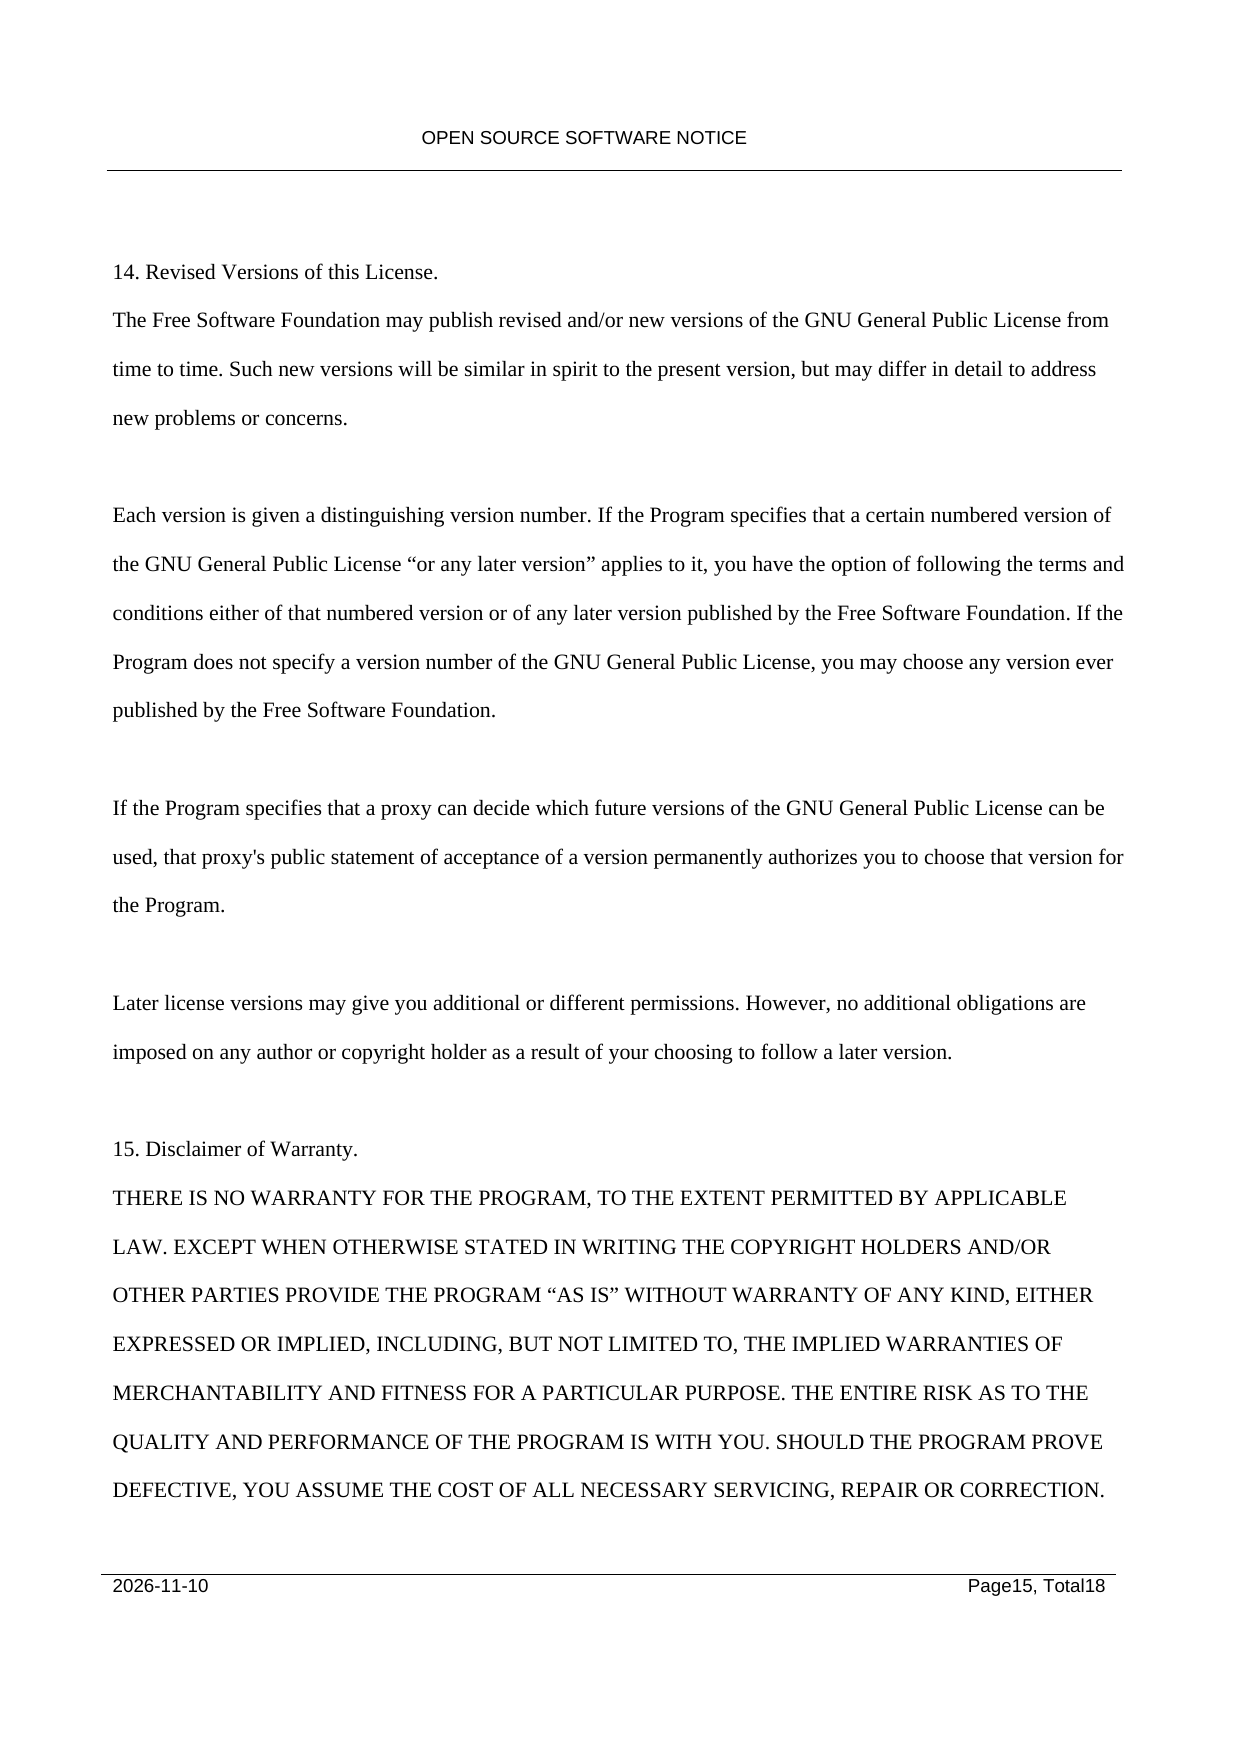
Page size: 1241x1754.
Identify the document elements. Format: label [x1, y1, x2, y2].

text [112, 206, 1128, 1506]
